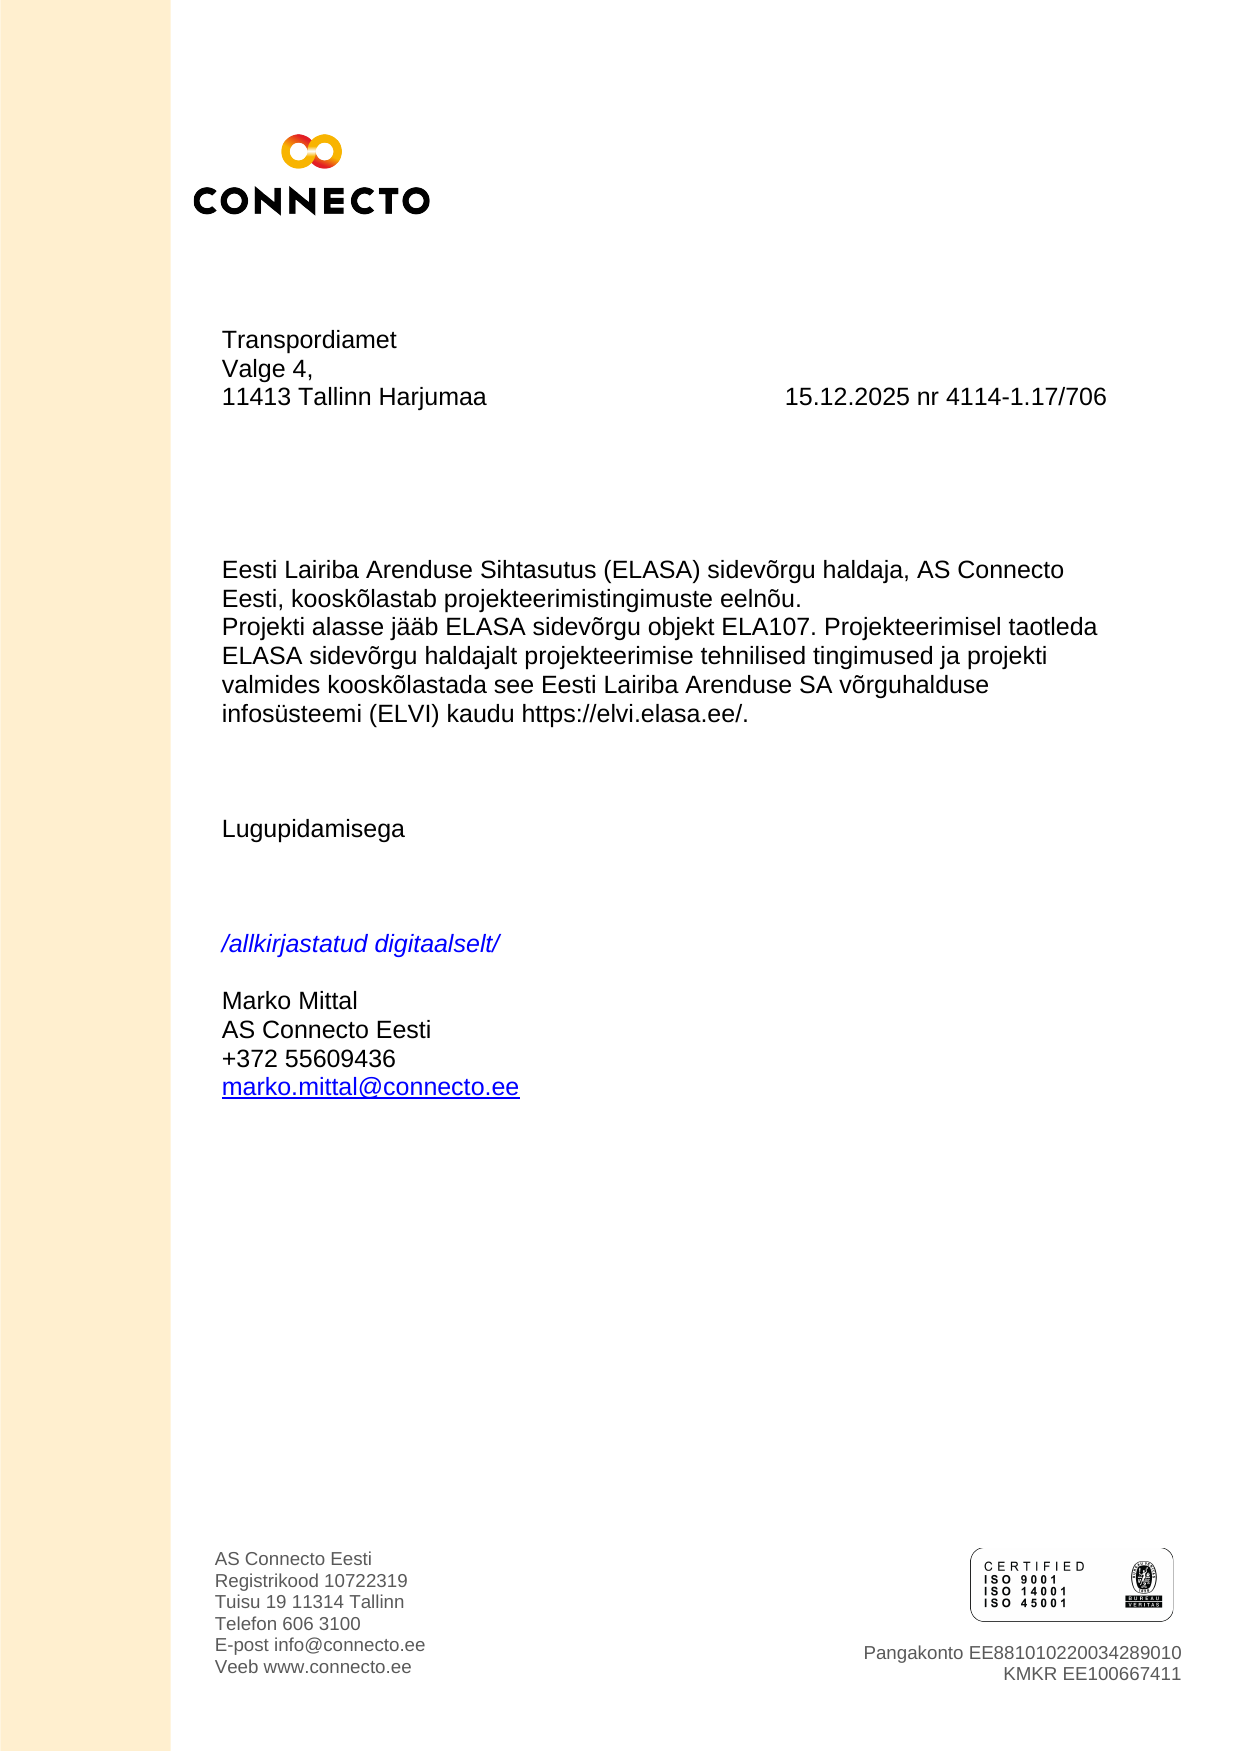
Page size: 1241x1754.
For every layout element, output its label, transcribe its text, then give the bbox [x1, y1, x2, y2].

text Lugupidamisega [222, 814, 1122, 842]
text Marko Mittal [222, 986, 1122, 1015]
text 11413 Tallinn Harjumaa 15.12.2025 nr 4114-1.17/706 [222, 382, 1122, 411]
picture [970, 1548, 1174, 1622]
text Valge 4, [222, 354, 1122, 382]
text Transpordiamet [222, 325, 1122, 354]
text /allkirjastatud digitaalselt/ [222, 929, 1122, 957]
text marko.mittal@connecto.ee [222, 1072, 1122, 1101]
text AS Connecto Eesti [222, 1015, 1122, 1044]
picture [193, 134, 430, 216]
text Eesti Lairiba Arenduse Sihtasutus (ELASA) sidevõrgu haldaja, AS Connecto Eesti, kooskõlastab projekteerimistingimuste eelnõu. [222, 555, 1122, 612]
text Projekti alasse jääb ELASA sidevõrgu objekt ELA107. Projekteerimisel taotleda ELASA sidevõrgu haldajalt projekteerimise tehnilised tingimused ja projekti valmides kooskõlastada see Eesti Lairiba Arenduse SA võrguhalduse infosüsteemi (ELVI) kaudu https://elvi.elasa.ee/. [222, 612, 1122, 727]
text +372 55609436 [222, 1044, 1122, 1072]
